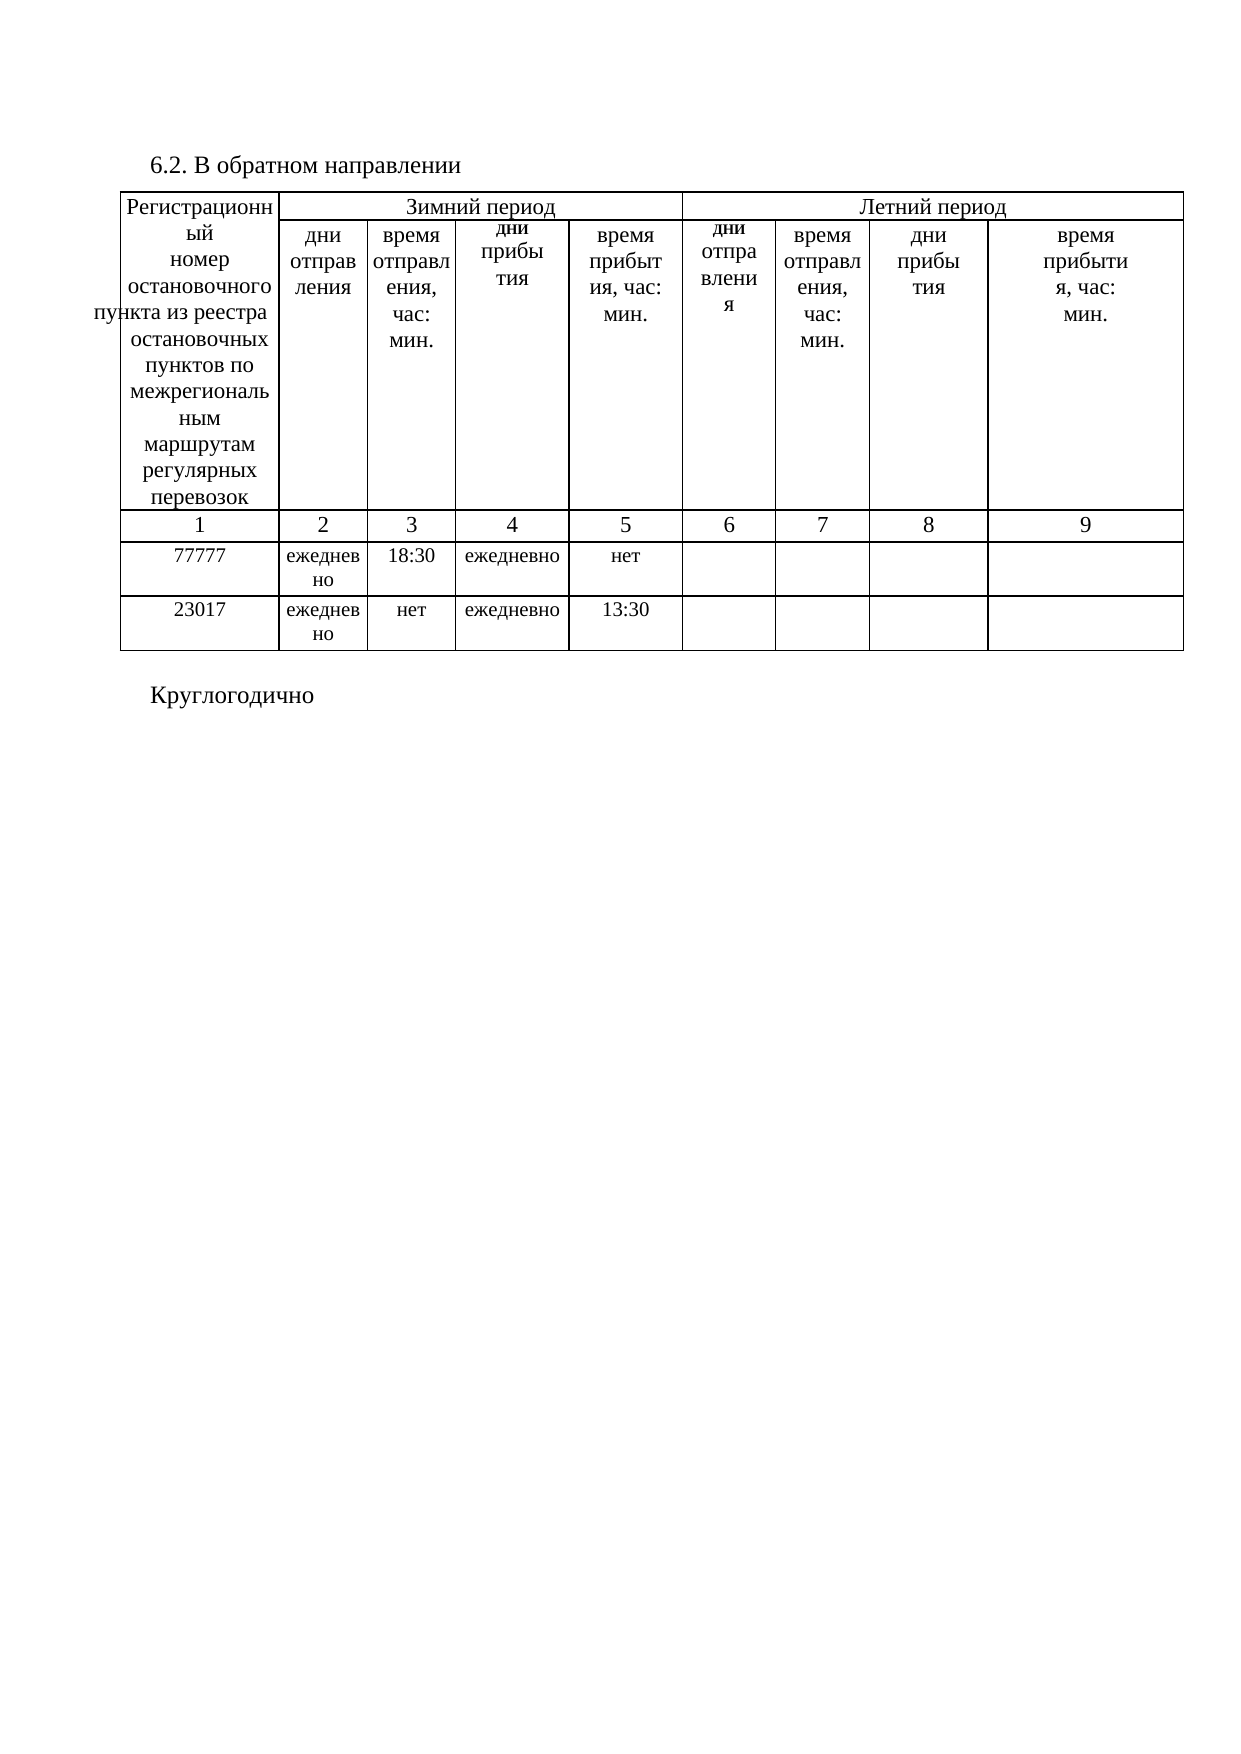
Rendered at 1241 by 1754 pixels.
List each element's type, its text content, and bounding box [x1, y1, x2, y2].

table_cell 13:30 [570, 597, 682, 650]
table_cell 8 [870, 511, 987, 541]
table_cell нет [570, 543, 682, 595]
text Круглогодично [150, 680, 1090, 709]
table_cell 18:30 [368, 543, 455, 595]
table_cell [683, 597, 775, 650]
table_cell ежедневно [280, 597, 367, 650]
table_cell дни отправ ления [280, 221, 367, 509]
table_header Регистрационный номер остановочного пункта из реестра остановочных пунктов по межрегиональным маршрутам регулярных перевозок [121, 193, 278, 509]
table_cell 9 [989, 511, 1183, 541]
table_cell ежедневно [456, 597, 568, 650]
table_cell 2 [280, 511, 367, 541]
table_cell нет [368, 597, 455, 650]
table_cell 4 [456, 511, 568, 541]
table_cell ежедневно [280, 543, 367, 595]
table_cell ДНИ прибы тия [456, 221, 568, 509]
table_cell [683, 543, 775, 595]
table_cell [870, 543, 987, 595]
table_cell 7 [776, 511, 869, 541]
table_cell [989, 597, 1183, 650]
table_cell время прибыт ия, час: мин. [570, 221, 682, 509]
table_cell 1 [121, 511, 278, 541]
table_cell [776, 597, 869, 650]
table_cell 5 [570, 511, 682, 541]
table_cell 3 [368, 511, 455, 541]
table_cell 77777 [121, 543, 278, 595]
table_cell 6 [683, 511, 775, 541]
table_cell время отправл ения, час: мин. [776, 221, 869, 509]
table_cell ДНИ отпра влени я [683, 221, 775, 509]
table_header Зимний период [280, 193, 682, 219]
table_cell [776, 543, 869, 595]
table_header Летний период [683, 193, 1183, 219]
table_cell [870, 597, 987, 650]
table_cell время отправл ения, час: мин. [368, 221, 455, 509]
table_cell дни прибы тия [870, 221, 987, 509]
table_cell ежедневно [456, 543, 568, 595]
text 6.2. В обратном направлении [150, 150, 1090, 179]
table_cell время прибыти я, час: мин. [989, 221, 1183, 509]
table_cell 23017 [121, 597, 278, 650]
table_cell [989, 543, 1183, 595]
